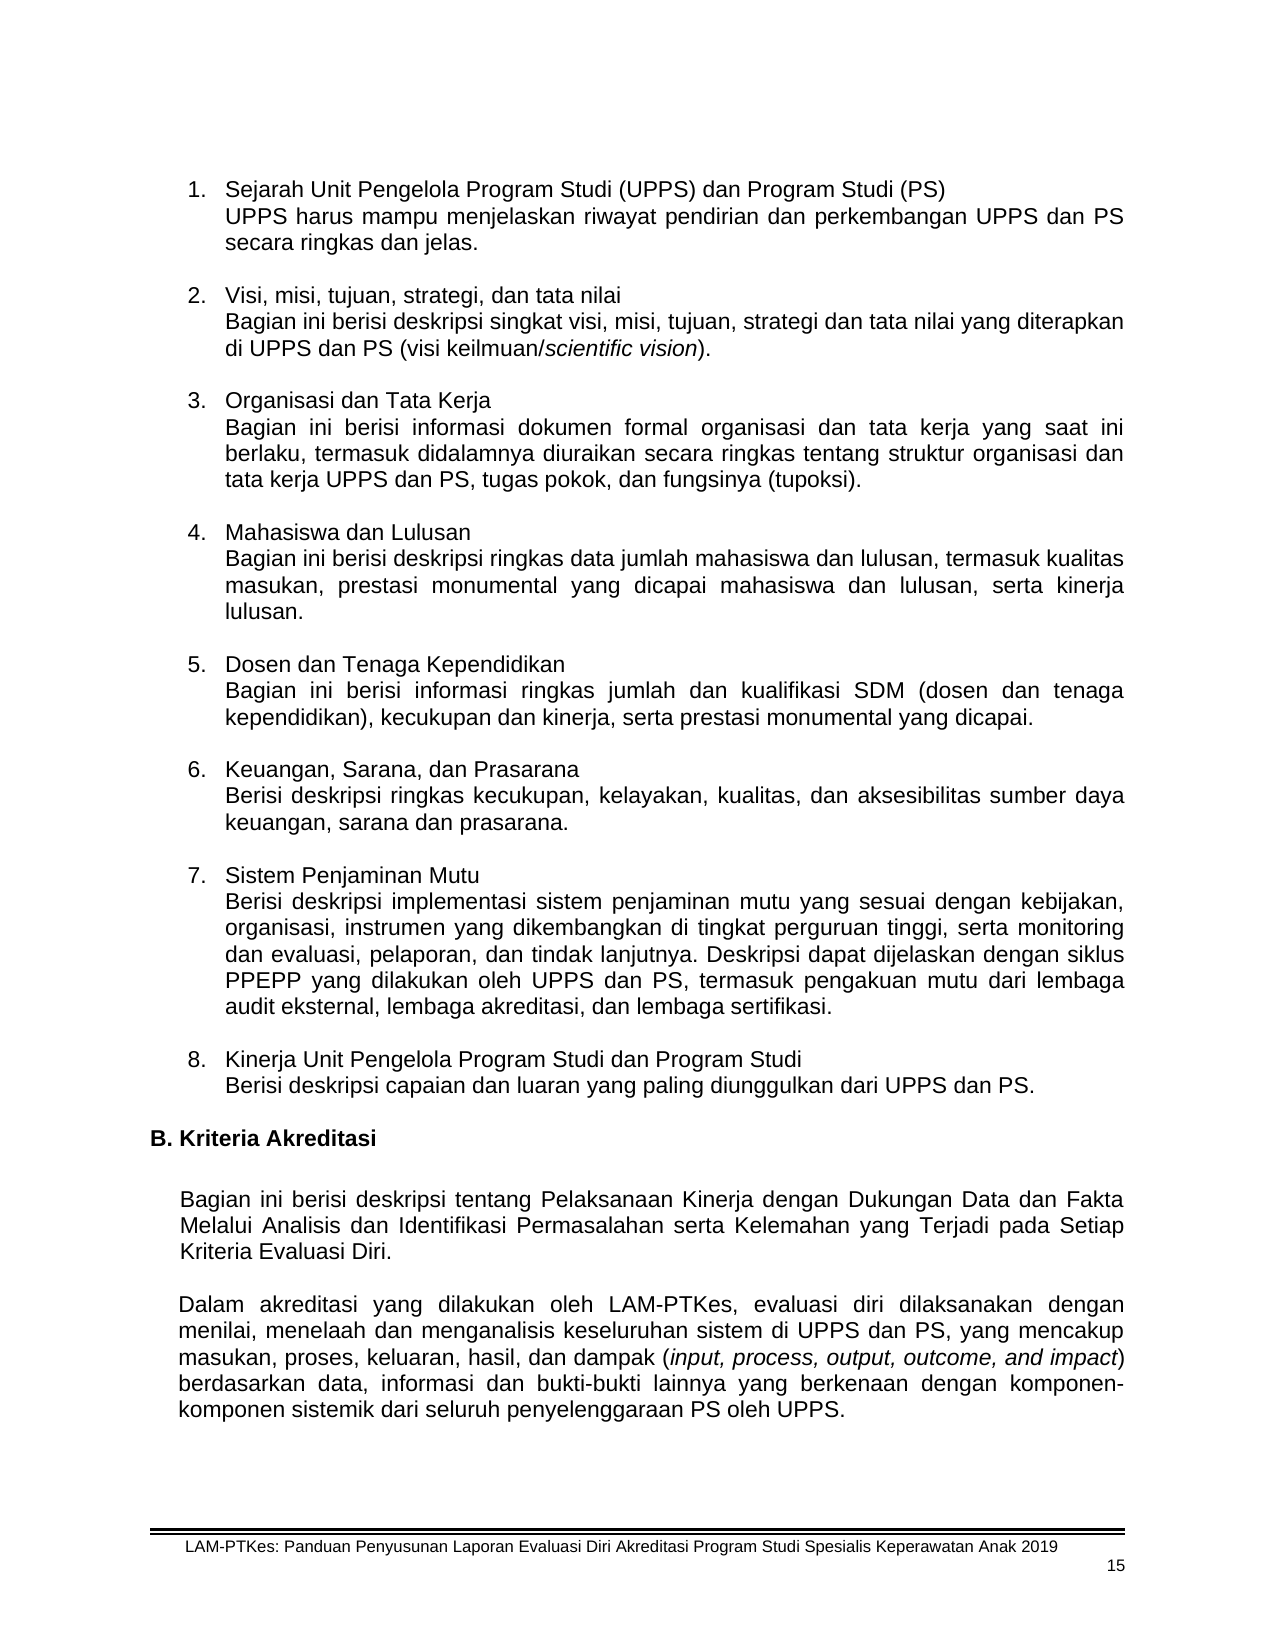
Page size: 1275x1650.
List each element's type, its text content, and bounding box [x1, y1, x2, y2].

list Visi, misi, tujuan, strategi, dan tata nilai [187, 282, 1125, 308]
text Bagian ini berisi deskripsi tentang Pelaksanaan Kinerja dengan Dukungan Data dan Fakta Melalui Analisis dan Identifikasi Permasalahan serta Kelemahan yang Terjadi pada Setiap Kriteria Evaluasi Diri. [179, 1186, 1125, 1264]
text Bagian ini berisi informasi ringkas jumlah dan kualifikasi SDM (dosen dan tenaga kependidikan), kecukupan dan kinerja, serta prestasi monumental yang dicapai. [225, 677, 1125, 730]
text Dalam akreditasi yang dilakukan oleh LAM-PTKes, evaluasi diri dilaksanakan dengan menilai, menelaah dan menganalisis keseluruhan sistem di UPPS dan PS, yang mencakup masukan, proses, keluaran, hasil, dan dampak (input, process, output, outcome, and impact) berdasarkan data, informasi dan bukti-bukti lainnya yang berkenaan dengan komponen-komponen sistemik dari seluruh penyelenggaraan PS oleh UPPS. [178, 1291, 1125, 1423]
text Berisi deskripsi implementasi sistem penjaminan mutu yang sesuai dengan kebijakan, organisasi, instrumen yang dikembangkan di tingkat perguruan tinggi, serta monitoring dan evaluasi, pelaporan, dan tindak lanjutnya. Deskripsi dapat dijelaskan dengan siklus PPEPP yang dilakukan oleh UPPS dan PS, termasuk pengakuan mutu dari lembaga audit eksternal, lembaga akreditasi, dan lembaga sertifikasi. [225, 888, 1125, 1020]
list Kinerja Unit Pengelola Program Studi dan Program Studi [187, 1046, 1125, 1072]
subtitle B. Kriteria Akreditasi [150, 1125, 1125, 1151]
text Bagian ini berisi deskripsi ringkas data jumlah mahasiswa dan lulusan, termasuk kualitas masukan, prestasi monumental yang dicapai mahasiswa dan lulusan, serta kinerja lulusan. [225, 545, 1125, 624]
text UPPS harus mampu menjelaskan riwayat pendirian dan perkembangan UPPS dan PS secara ringkas dan jelas. [225, 203, 1125, 255]
list Keuangan, Sarana, dan Prasarana [187, 756, 1125, 782]
text Berisi deskripsi ringkas kecukupan, kelayakan, kualitas, dan aksesibilitas sumber daya keuangan, sarana dan prasarana. [225, 782, 1125, 835]
text Bagian ini berisi informasi dokumen formal organisasi dan tata kerja yang saat ini berlaku, termasuk didalamnya diuraikan secara ringkas tentang struktur organisasi dan tata kerja UPPS dan PS, tugas pokok, dan fungsinya (tupoksi). [225, 413, 1125, 493]
text Bagian ini berisi deskripsi singkat visi, misi, tujuan, strategi dan tata nilai yang diterapkan di UPPS dan PS (visi keilmuan/scientific vision). [225, 308, 1125, 361]
list Organisasi dan Tata Kerja [187, 387, 1125, 413]
text Berisi deskripsi capaian dan luaran yang paling diunggulkan dari UPPS dan PS. [225, 1072, 1125, 1099]
list Sistem Penjaminan Mutu [187, 862, 1125, 888]
list Dosen dan Tenaga Kependidikan [187, 651, 1125, 677]
list Sejarah Unit Pengelola Program Studi (UPPS) dan Program Studi (PS) [187, 176, 1125, 203]
list Mahasiswa dan Lulusan [187, 519, 1125, 545]
